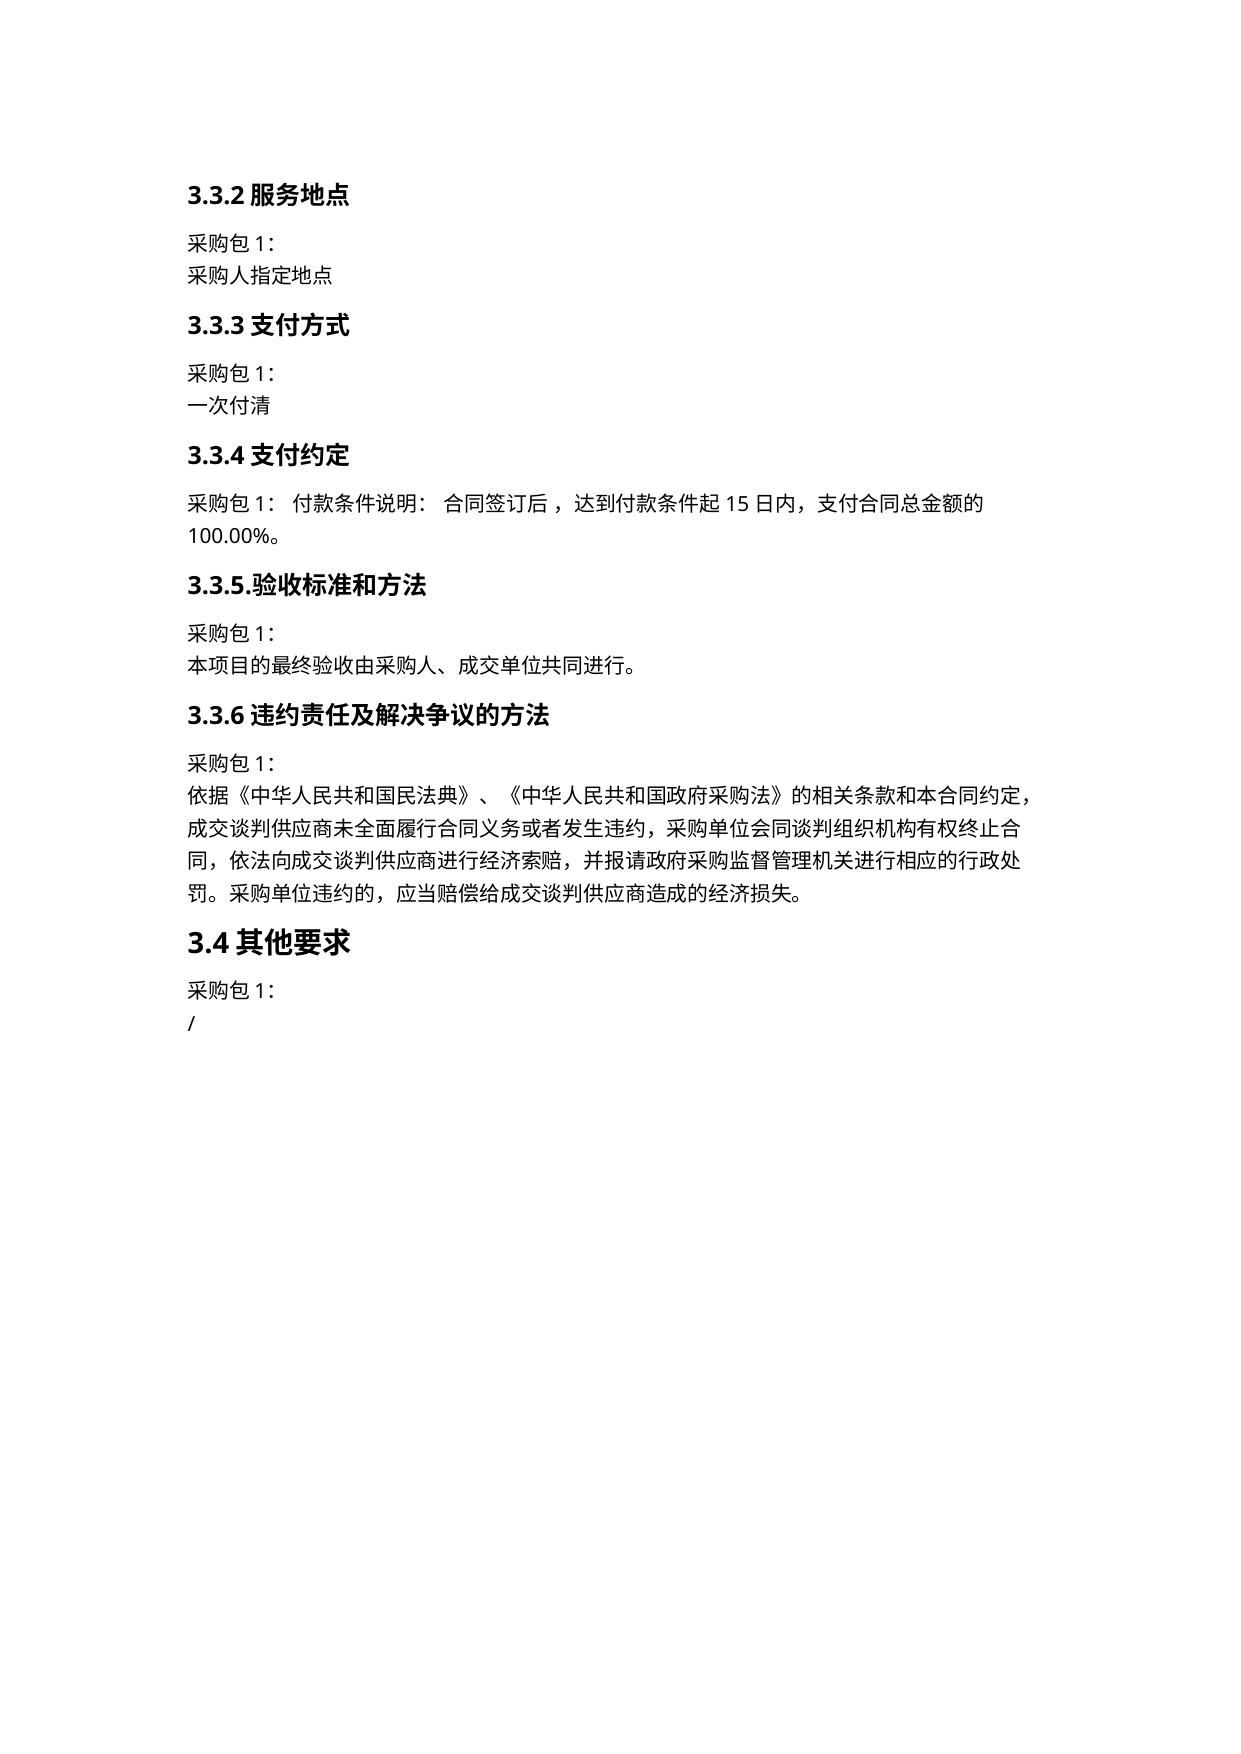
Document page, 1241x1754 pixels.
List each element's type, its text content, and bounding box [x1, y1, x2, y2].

text 采购包1： [187, 357, 1053, 389]
text 采购包1： [187, 974, 1053, 1007]
text 依据《中华人民共和国民法典》、《中华人民共和国政府采购法》的相关条款和本合同约定，成交谈判供应商未全面履行合同义务或者发生违约，采购单位会同谈判组织机构有权终止合同，依法向成交谈判供应商进行经济索赔，并报请政府采购监督管理机关进行相应的行政处罚。采购单位违约的，应当赔偿给成交谈判供应商造成的经济损失。 [187, 779, 1053, 909]
text 采购包1： [187, 617, 1053, 649]
text 3.3.5.验收标准和方法 [187, 552, 1053, 617]
text 3.3.2服务地点 [187, 162, 1053, 227]
text 本项目的最终验收由采购人、成交单位共同进行。 [187, 649, 1053, 682]
text 一次付清 [187, 389, 1053, 422]
text 采购包1： 付款条件说明： 合同签订后 ，达到付款条件起 15 日内，支付合同总金额的 100.00%。 [187, 487, 1053, 552]
text / [187, 1007, 1053, 1039]
text 3.3.6违约责任及解决争议的方法 [187, 682, 1053, 747]
text 采购包1： [187, 227, 1053, 259]
text 采购包1： [187, 747, 1053, 779]
text 3.3.3支付方式 [187, 292, 1053, 357]
text 采购人指定地点 [187, 259, 1053, 292]
text 3.4其他要求 [187, 909, 1053, 974]
text 3.3.4支付约定 [187, 422, 1053, 487]
